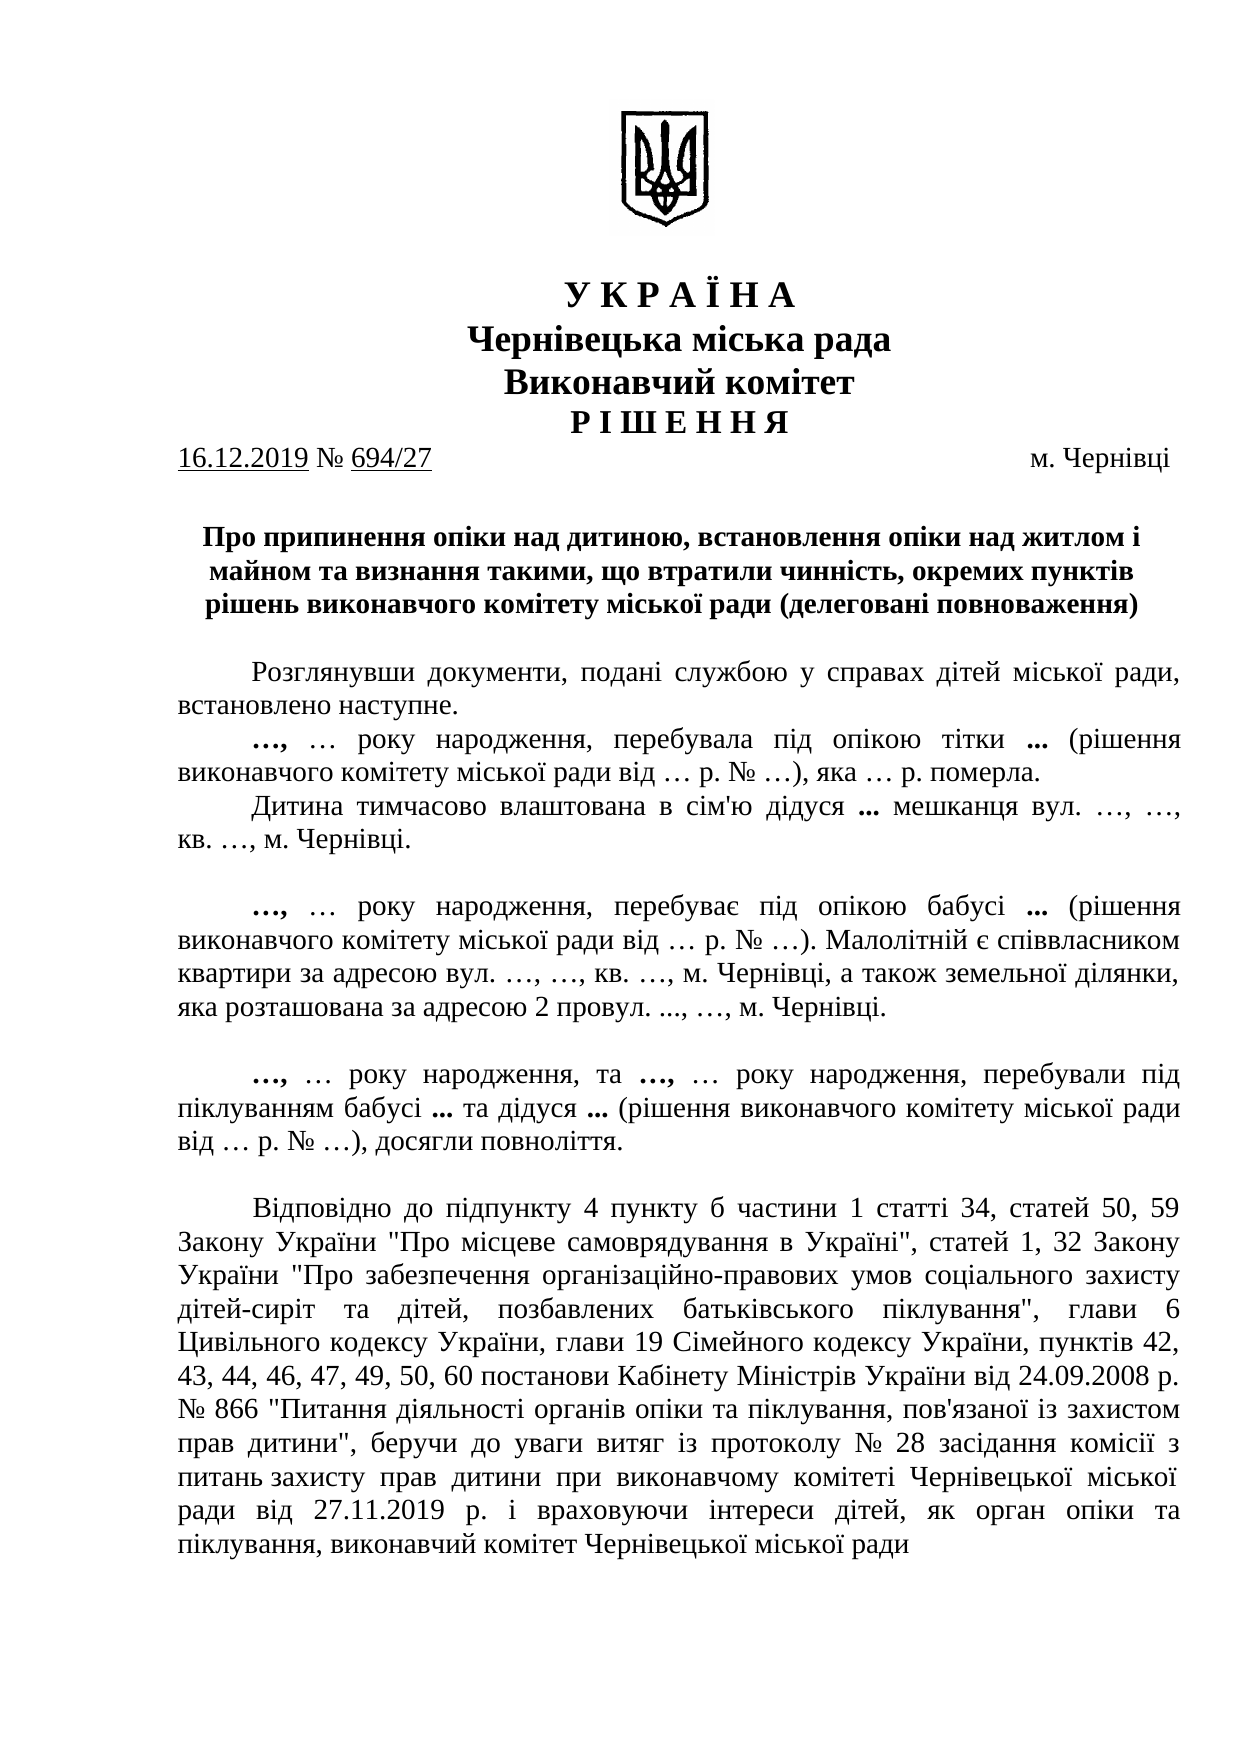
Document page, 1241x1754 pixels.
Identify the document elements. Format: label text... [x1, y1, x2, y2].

text Розглянувши документи, подані службою у справах дітей міської ради, встановлено наступне. [177, 654, 1181, 721]
text …, … року народження, перебуває під опікою бабусі ... (рішення виконавчого комітету міської ради від … р. № …). Малолітній є співвласником квартири за адресою вул. …, …, кв. …, м. Чернівці, а також земельної ділянки, яка розташована за адресою 2 провул. ..., …, м. Чернівці. [177, 888, 1181, 1023]
subtitle Виконавчий комітет [177, 359, 1181, 402]
picture [608, 99, 715, 236]
text У К Р А Ї Н А [177, 273, 1181, 316]
text …, … року народження, та …, … року народження, перебували під піклуванням бабусі ... та дідуся ... (рішення виконавчого комітету міської ради від … р. № …), досягли повноліття. [177, 1056, 1181, 1157]
table_header Про припинення опіки над дитиною, встановлення опіки над житлом і майном та визнання такими, що втратили чинність, окремих пунктів рішень виконавчого комітету міської ради (делеговані повноваження) [177, 520, 1166, 620]
text Відповідно до підпункту 4 пункту б частини 1 статті 34, статей 50, 59 Закону України "Про місцеве самоврядування в Україні", статей 1, 32 Закону України "Про забезпечення організаційно-правових умов соціального захисту дітей-сиріт та дітей, позбавлених батьківського піклування", глави 6 Цивільного кодексу України, глави 19 Сімейного кодексу України, пунктів 42, 43, 44, 46, 47, 49, 50, 60 постанови Кабінету Міністрів України від 24.09.2008 р. № 866 "Питання діяльності органів опіки та піклування, пов'язаної із захистом прав дитини", беручи до уваги витяг із протоколу № 28 засідання комісії з питань захисту прав дитини при виконавчому комітеті Чернівецької міської [177, 1190, 1181, 1492]
text 16.12.2019 № 694/27 м. Чернівці [177, 441, 1181, 474]
text …, … року народження, перебувала під опікою тітки ... (рішення виконавчого комітету міської ради від … р. № …), яка … р. померла. [177, 721, 1181, 788]
subtitle Р І Ш Е Н Н Я [177, 402, 1181, 441]
text Чернівецька міська рада [177, 316, 1181, 359]
text Дитина тимчасово влаштована в сім'ю дідуся ... мешканця вул. …, …, кв. …, м. Чернівці. [177, 788, 1181, 855]
text ради від 27.11.2019 р. і враховуючи інтереси дітей, як орган опіки та піклування, виконавчий комітет Чернівецької міської ради [177, 1492, 1181, 1559]
